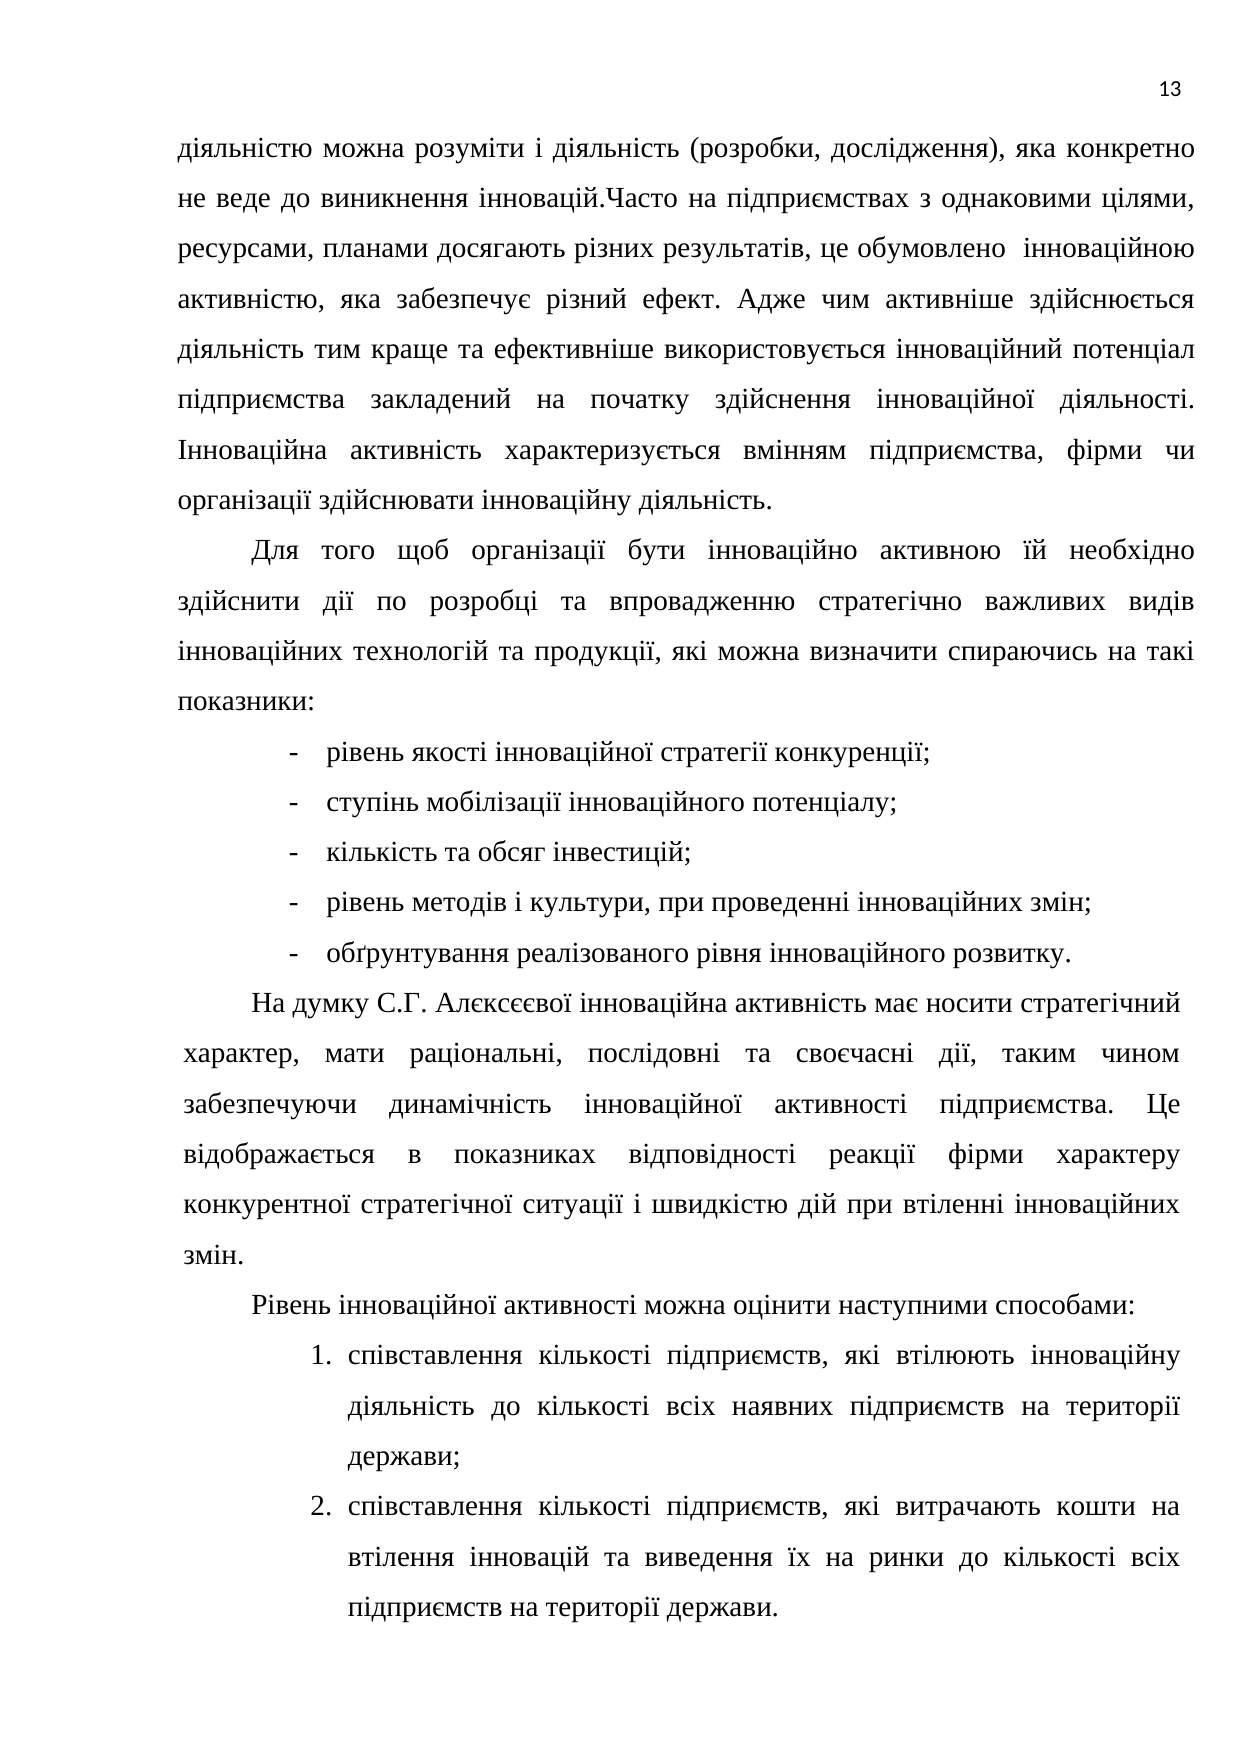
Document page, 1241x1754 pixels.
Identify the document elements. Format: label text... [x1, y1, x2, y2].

list ступінь мобілізації інноваційного потенціалу; [288, 784, 1196, 817]
list кількість та обсяг інвестицій; [288, 834, 1196, 868]
text На думку С.Г. Алєксєєвої інноваційна активність має носити стратегічний характер, мати раціональні, послідовні та своєчасні дії, таким чином забезпечуючи динамічність інноваційної активності підприємства. Це відображається в показниках відповідності реакції фірми характеру конкурентної стратегічної ситуації і швидкістю дій при втіленні інноваційних змін. [183, 985, 1181, 1270]
list рівень методів і культури, при проведенні інноваційних змін; [288, 884, 1196, 918]
text Для того щоб організації бути інноваційно активною їй необхідно здійснити дії по розробці та впровадженню стратегічно важливих видів інноваційних технологій та продукції, які можна визначити спираючись на такі показники: [177, 532, 1196, 717]
list співставлення кількості підприємств, які витрачають кошти на втілення інновацій та виведення їх на ринки до кількості всіх підприємств на території держави. [310, 1488, 1181, 1622]
text Рівень інноваційної активності можна оцінити наступними способами: [183, 1287, 1181, 1321]
list співставлення кількості підприємств, які втілюють інноваційну діяльність до кількості всіх наявних підприємств на території держави; [310, 1337, 1181, 1472]
list рівень якості інноваційної стратегії конкуренції; [288, 734, 1196, 767]
list обґрунтування реалізованого рівня інноваційного розвитку. [288, 935, 1196, 968]
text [177, 130, 1196, 516]
